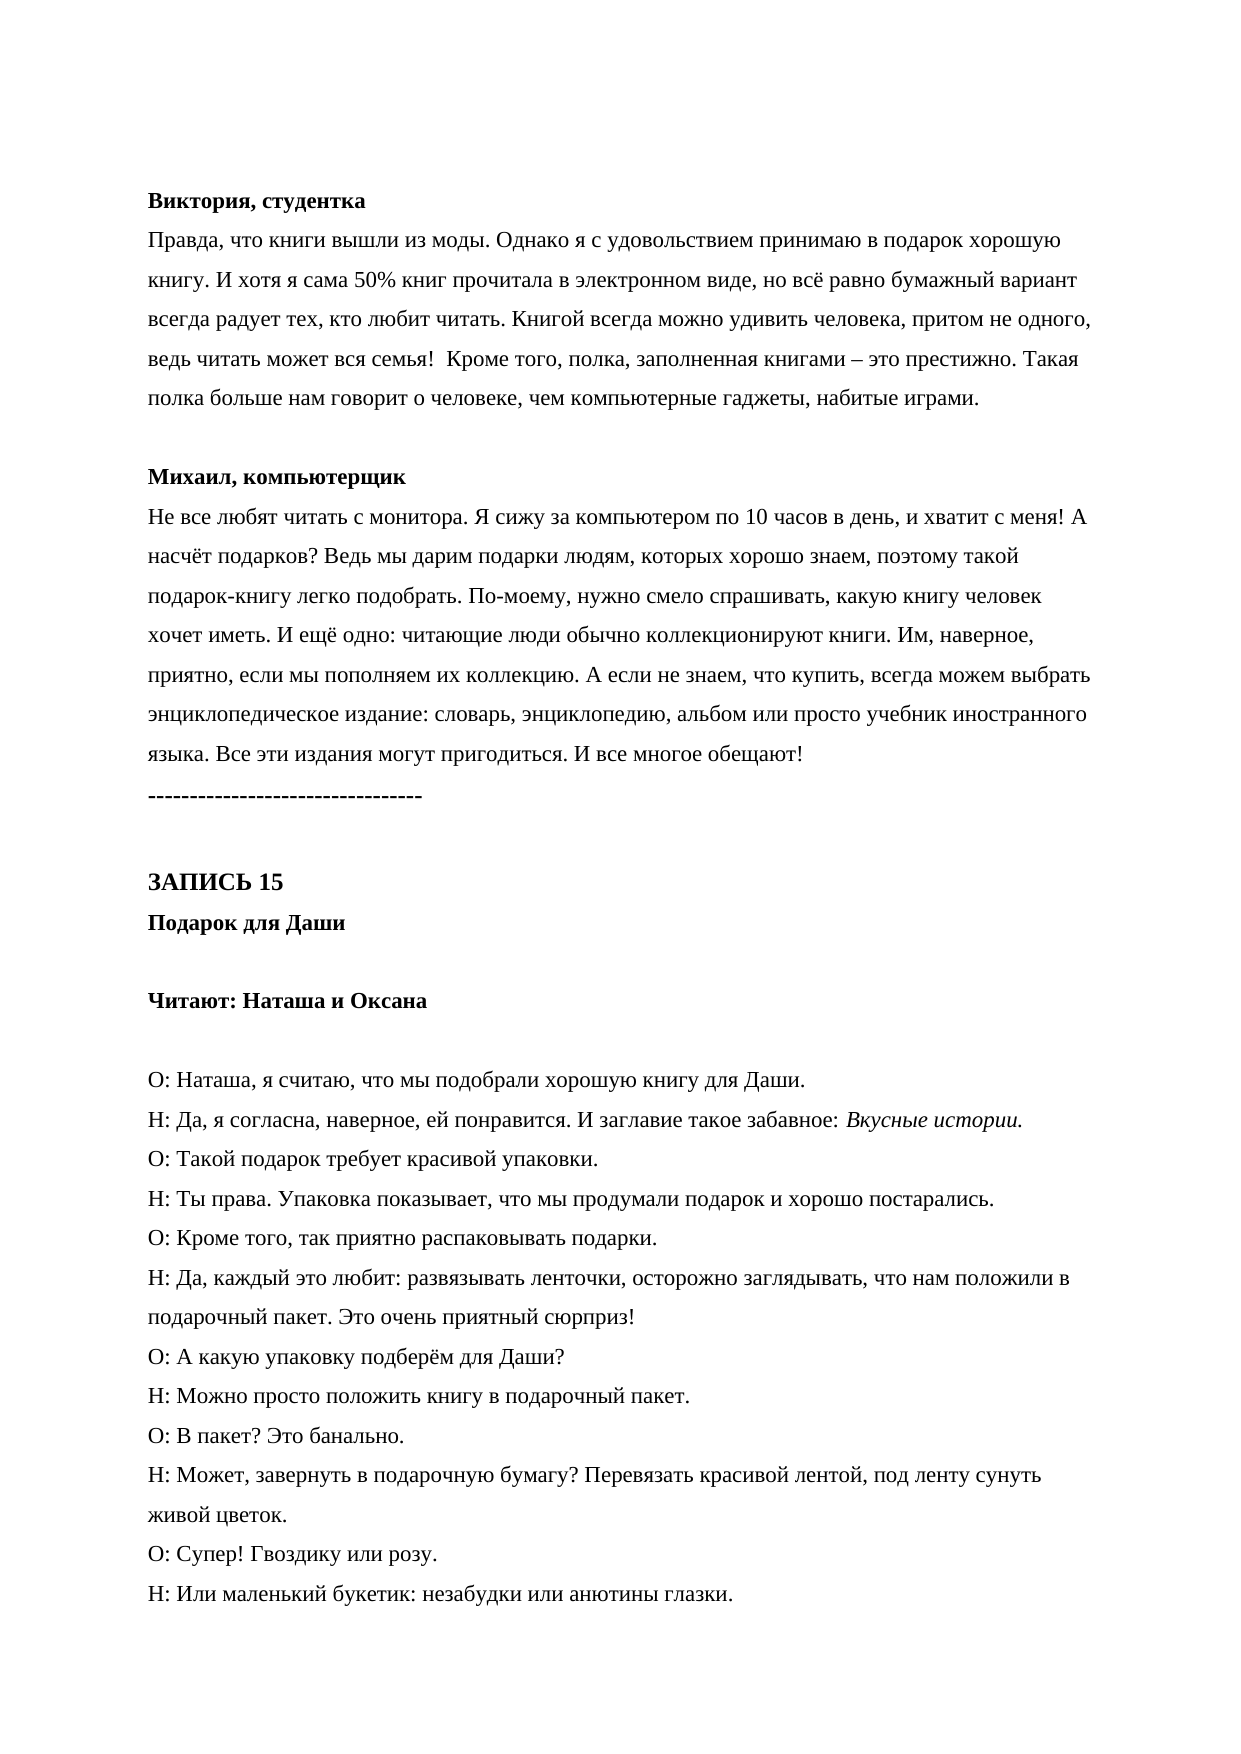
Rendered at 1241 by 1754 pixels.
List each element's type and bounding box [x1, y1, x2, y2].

text [148, 824, 1093, 1606]
text [148, 148, 1093, 809]
